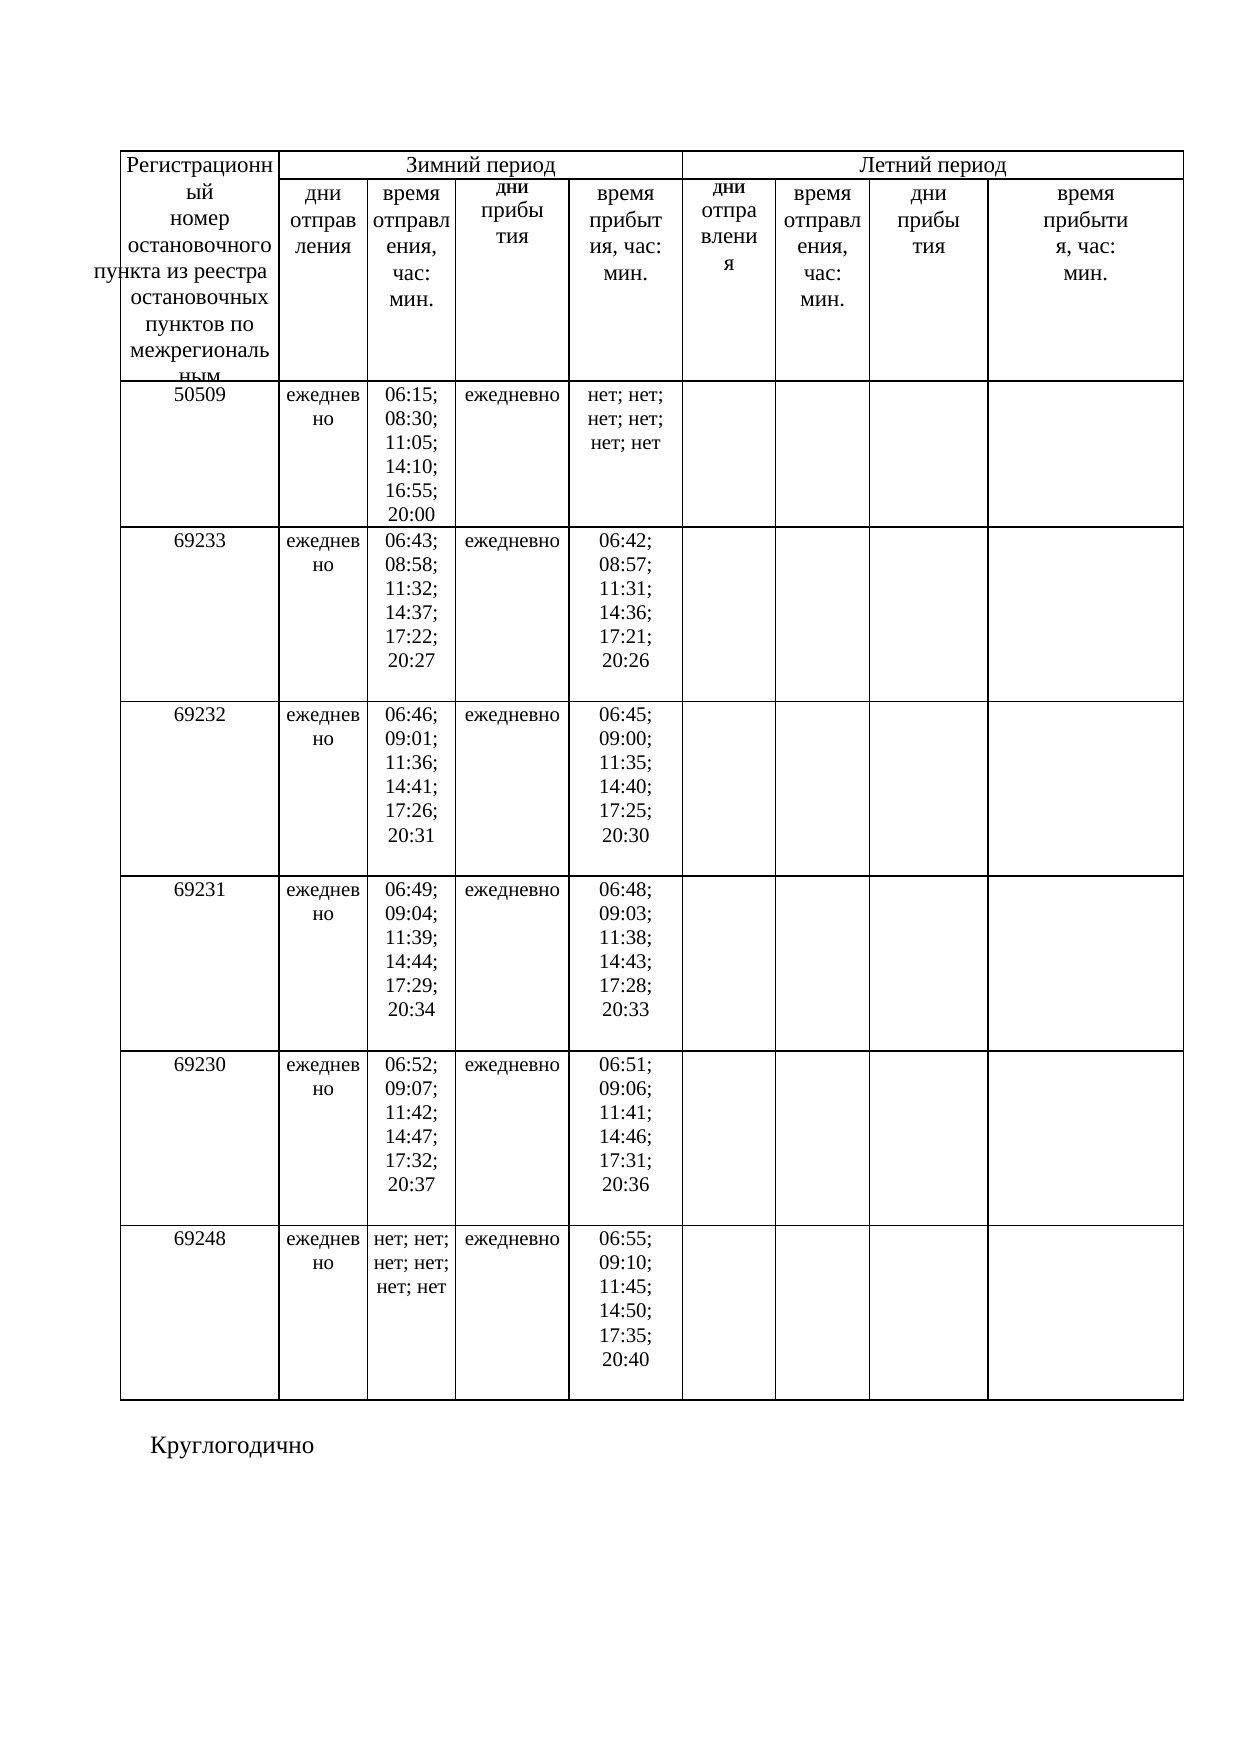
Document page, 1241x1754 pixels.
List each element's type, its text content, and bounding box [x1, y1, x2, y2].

table_cell 06:49; 09:04; 11:39; 14:44; 17:29; 20:34 [368, 877, 455, 1050]
table_cell [989, 528, 1183, 701]
table_cell 69231 [121, 877, 278, 1050]
table_cell [683, 1226, 775, 1399]
table_cell [683, 528, 775, 701]
table_cell 69230 [121, 1052, 278, 1225]
table_cell время отправл ения, час: мин. [776, 180, 869, 380]
table_cell [870, 1226, 987, 1399]
table_cell [776, 528, 869, 701]
table_cell 69248 [121, 1226, 278, 1399]
table_cell 06:55; 09:10; 11:45; 14:50; 17:35; 20:40 [570, 1226, 682, 1399]
table_cell дни прибы тия [870, 180, 987, 380]
table_cell нет; нет; нет; нет; нет; нет [570, 382, 682, 526]
table_cell [776, 1052, 869, 1225]
table_cell ежедневно [280, 382, 367, 526]
table_cell [870, 1052, 987, 1225]
table_cell 06:42; 08:57; 11:31; 14:36; 17:21; 20:26 [570, 528, 682, 701]
table_cell ДНИ отпра влени я [683, 180, 775, 380]
table_cell ежедневно [456, 382, 568, 526]
table_cell 50509 [121, 382, 278, 526]
table_cell 06:52; 09:07; 11:42; 14:47; 17:32; 20:37 [368, 1052, 455, 1225]
table_cell ежедневно [280, 877, 367, 1050]
table_cell ежедневно [456, 877, 568, 1050]
table_cell нет; нет; нет; нет; нет; нет [368, 1226, 455, 1399]
table_cell ежедневно [456, 1052, 568, 1225]
table_cell ежедневно [280, 528, 367, 701]
table_cell [989, 1052, 1183, 1225]
table_header Зимний период [280, 152, 682, 178]
table_cell 69232 [121, 702, 278, 875]
table_cell 06:45; 09:00; 11:35; 14:40; 17:25; 20:30 [570, 702, 682, 875]
table_cell ежедневно [456, 702, 568, 875]
table_cell [683, 702, 775, 875]
table_cell [870, 382, 987, 526]
table_header Летний период [683, 152, 1183, 178]
table_cell [989, 702, 1183, 875]
table_cell [989, 1226, 1183, 1399]
table_cell 06:15; 08:30; 11:05; 14:10; 16:55; 20:00 [368, 382, 455, 526]
table_cell ежедневно [280, 1226, 367, 1399]
table_cell [989, 382, 1183, 526]
table_cell [683, 1052, 775, 1225]
table_cell ежедневно [456, 528, 568, 701]
table_cell [776, 1226, 869, 1399]
table_cell ДНИ прибы тия [456, 180, 568, 380]
table_cell [683, 877, 775, 1050]
table_cell 06:46; 09:01; 11:36; 14:41; 17:26; 20:31 [368, 702, 455, 875]
table_cell дни отправ ления [280, 180, 367, 380]
table_cell ежедневно [280, 702, 367, 875]
table_cell 69233 [121, 528, 278, 701]
table_cell время прибыти я, час: мин. [989, 180, 1183, 380]
table_cell ежедневно [280, 1052, 367, 1225]
table_cell [683, 382, 775, 526]
text Круглогодично [150, 1430, 1090, 1458]
table_cell 06:43; 08:58; 11:32; 14:37; 17:22; 20:27 [368, 528, 455, 701]
table_cell время прибыт ия, час: мин. [570, 180, 682, 380]
table_cell 06:48; 09:03; 11:38; 14:43; 17:28; 20:33 [570, 877, 682, 1050]
table_cell 06:51; 09:06; 11:41; 14:46; 17:31; 20:36 [570, 1052, 682, 1225]
table_cell [989, 877, 1183, 1050]
table_cell [870, 877, 987, 1050]
table_cell [870, 702, 987, 875]
table_cell [776, 702, 869, 875]
table_cell [776, 877, 869, 1050]
table_cell [776, 382, 869, 526]
table_cell [870, 528, 987, 701]
table_cell время отправл ения, час: мин. [368, 180, 455, 380]
table_cell ежедневно [456, 1226, 568, 1399]
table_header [121, 152, 278, 380]
